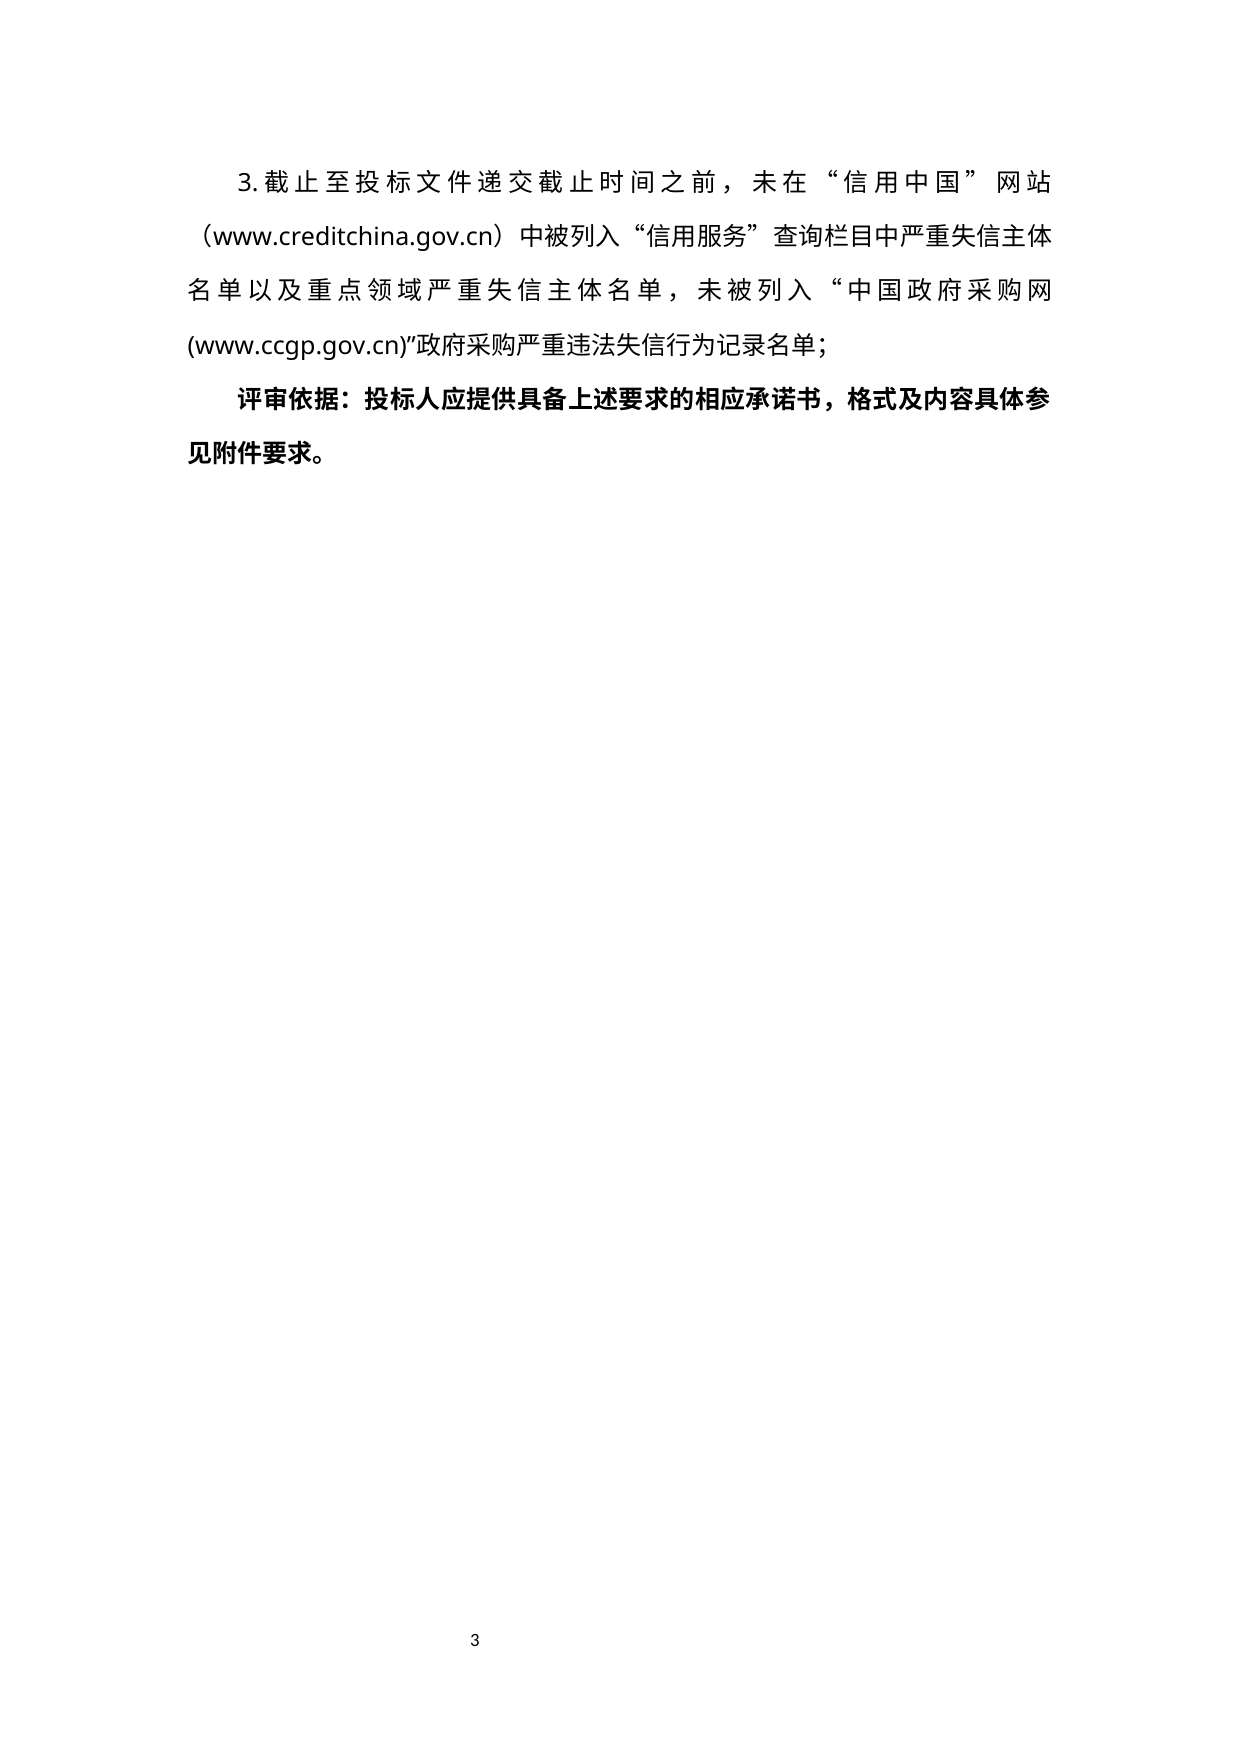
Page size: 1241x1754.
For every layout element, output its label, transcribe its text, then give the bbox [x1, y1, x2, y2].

list 评审依据：投标人应提供具备上述要求的相应承诺书，格式及内容具体参见附件要求。 [187, 379, 1053, 470]
list 3.截止至投标文件递交截止时间之前，未在“信用中国”网站（www.creditchina.gov.cn）中被列入“信用服务”查询栏目中严重失信主体名单以及重点领域严重失信主体名单，未被列入“中国政府采购网(www.ccgp.gov.cn)”政府采购严重违法失信行为记录名单； [187, 162, 1053, 361]
